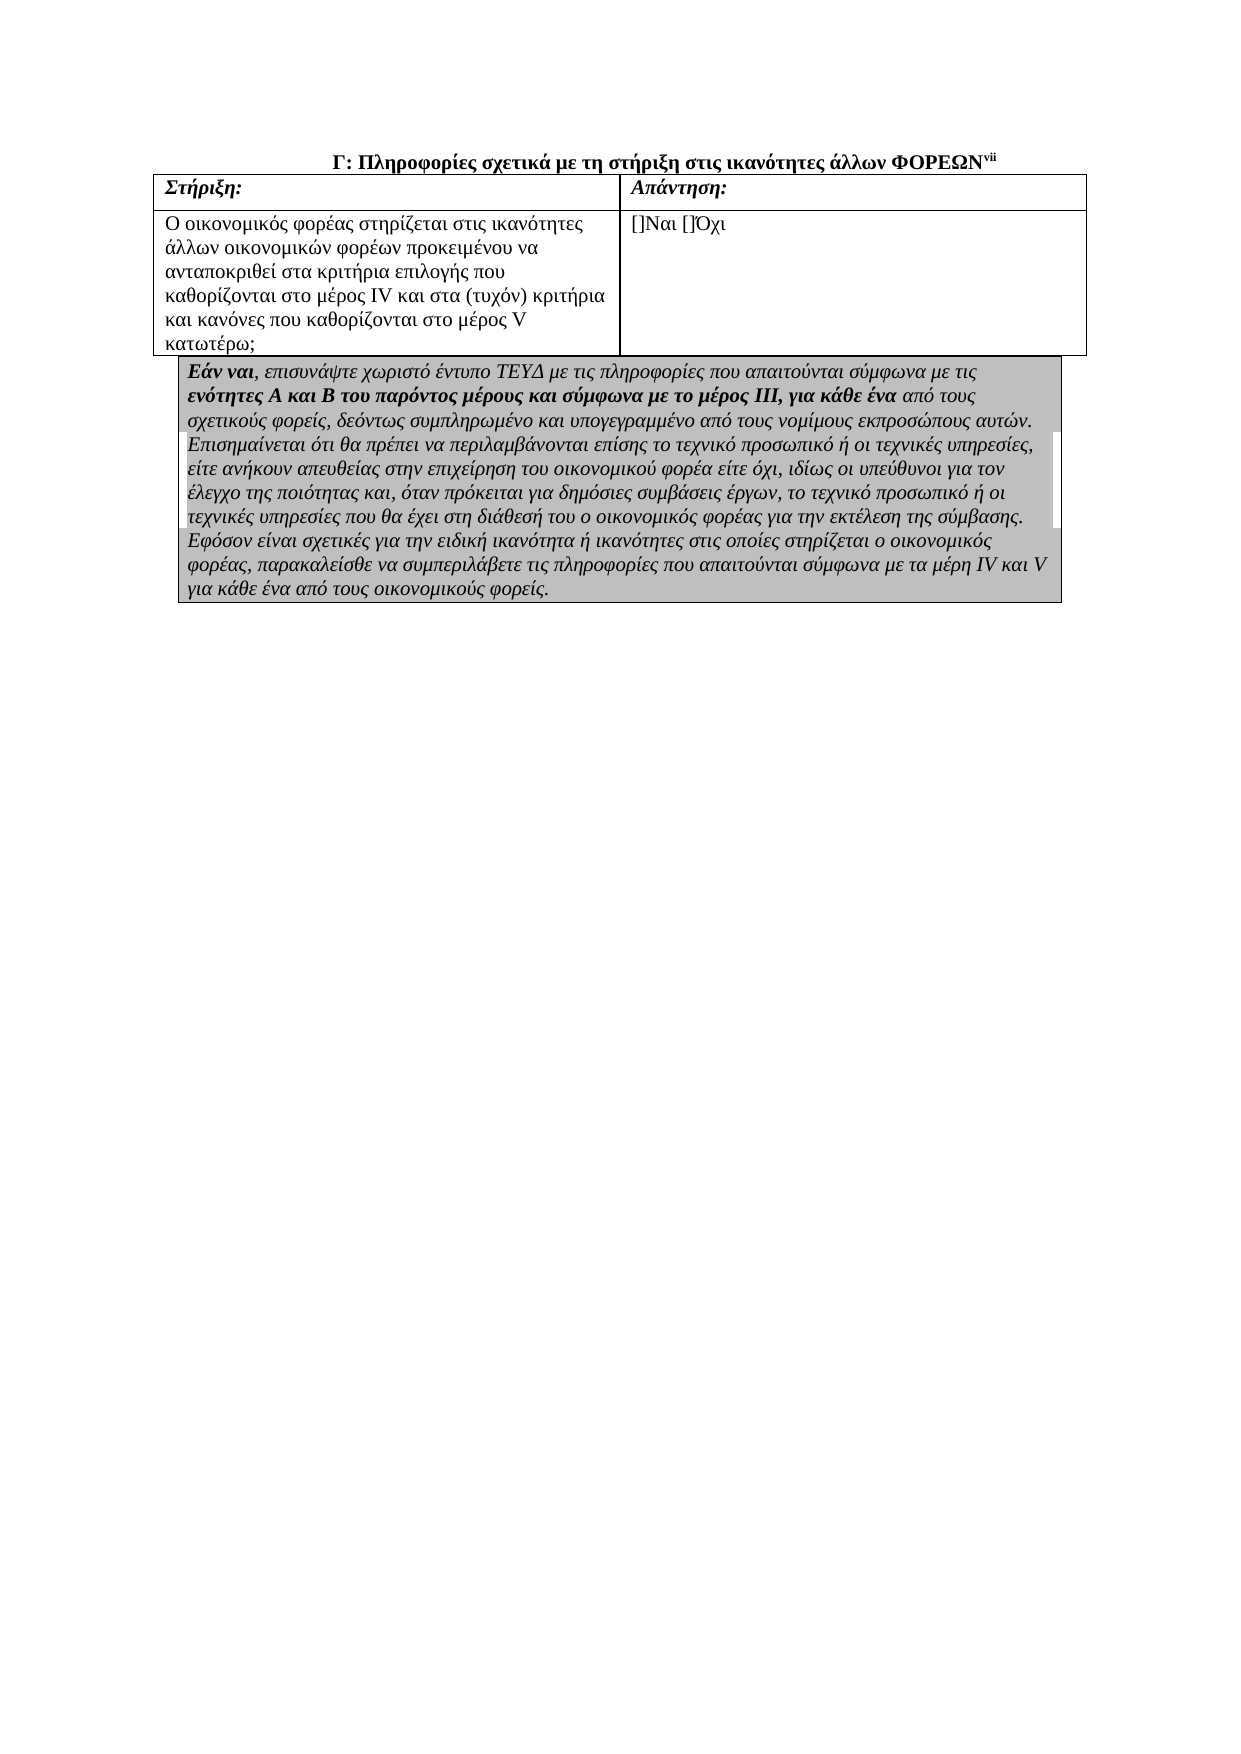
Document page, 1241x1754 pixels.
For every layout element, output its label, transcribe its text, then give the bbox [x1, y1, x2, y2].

text Επισημαίνεται ότι θα πρέπει να περιλαμβάνονται επίσης το τεχνικό προσωπικό ή οι τεχνικές υπηρεσίες, είτε ανήκουν απευθείας στην επιχείρηση του οικονομικού φορέα είτε όχι, ιδίως οι υπεύθυνοι για τον έλεγχο της ποιότητας και, όταν πρόκειται για δημόσιες συμβάσεις έργων, το τεχνικό προσωπικό ή οι τεχνικές υπηρεσίες που θα έχει στη διάθεσή του ο οικονομικός φορέας για την εκτέλεση της σύμβασης. [187, 432, 1053, 525]
table_cell []Ναι []Όχι [621, 211, 1086, 355]
text Γ: Πληροφορίες σχετικά με τη στήριξη στις ικανότητες άλλων ΦΟΡΕΩΝ [276, 150, 1053, 174]
text Εάν ναι, επισυνάψτε χωριστό έντυπο ΤΕΥΔ με τις πληροφορίες που απαιτούνται σύμφωνα με τις ενότητες Α και Β του παρόντος μέρους και σύμφωνα με το μέρος ΙΙΙ, για κάθε ένα από τους σχετικούς φορείς, δεόντως συμπληρωμένο και υπογεγραμμένο από τους νομίμους εκπροσώπους αυτών. [179, 357, 1061, 432]
table_header Απάντηση: [621, 175, 1086, 210]
table_cell Ο οικονομικός φορέας στηρίζεται στις ικανότητες άλλων οικονομικών φορέων προκειμένου να ανταποκριθεί στα κριτήρια επιλογής που καθορίζονται στο μέρος IV και στα (τυχόν) κριτήρια και κανόνες που καθορίζονται στο μέρος V κατωτέρω; [154, 211, 619, 355]
text Εφόσον είναι σχετικές για την ειδική ικανότητα ή ικανότητες στις οποίες στηρίζεται ο οικονομικός φορέας, παρακαλείσθε να συμπεριλάβετε τις πληροφορίες που απαιτούνται σύμφωνα με τα μέρη IV και V για κάθε ένα από τους οικονομικούς φορείς. [179, 525, 1061, 602]
table_header Στήριξη: [154, 175, 619, 210]
